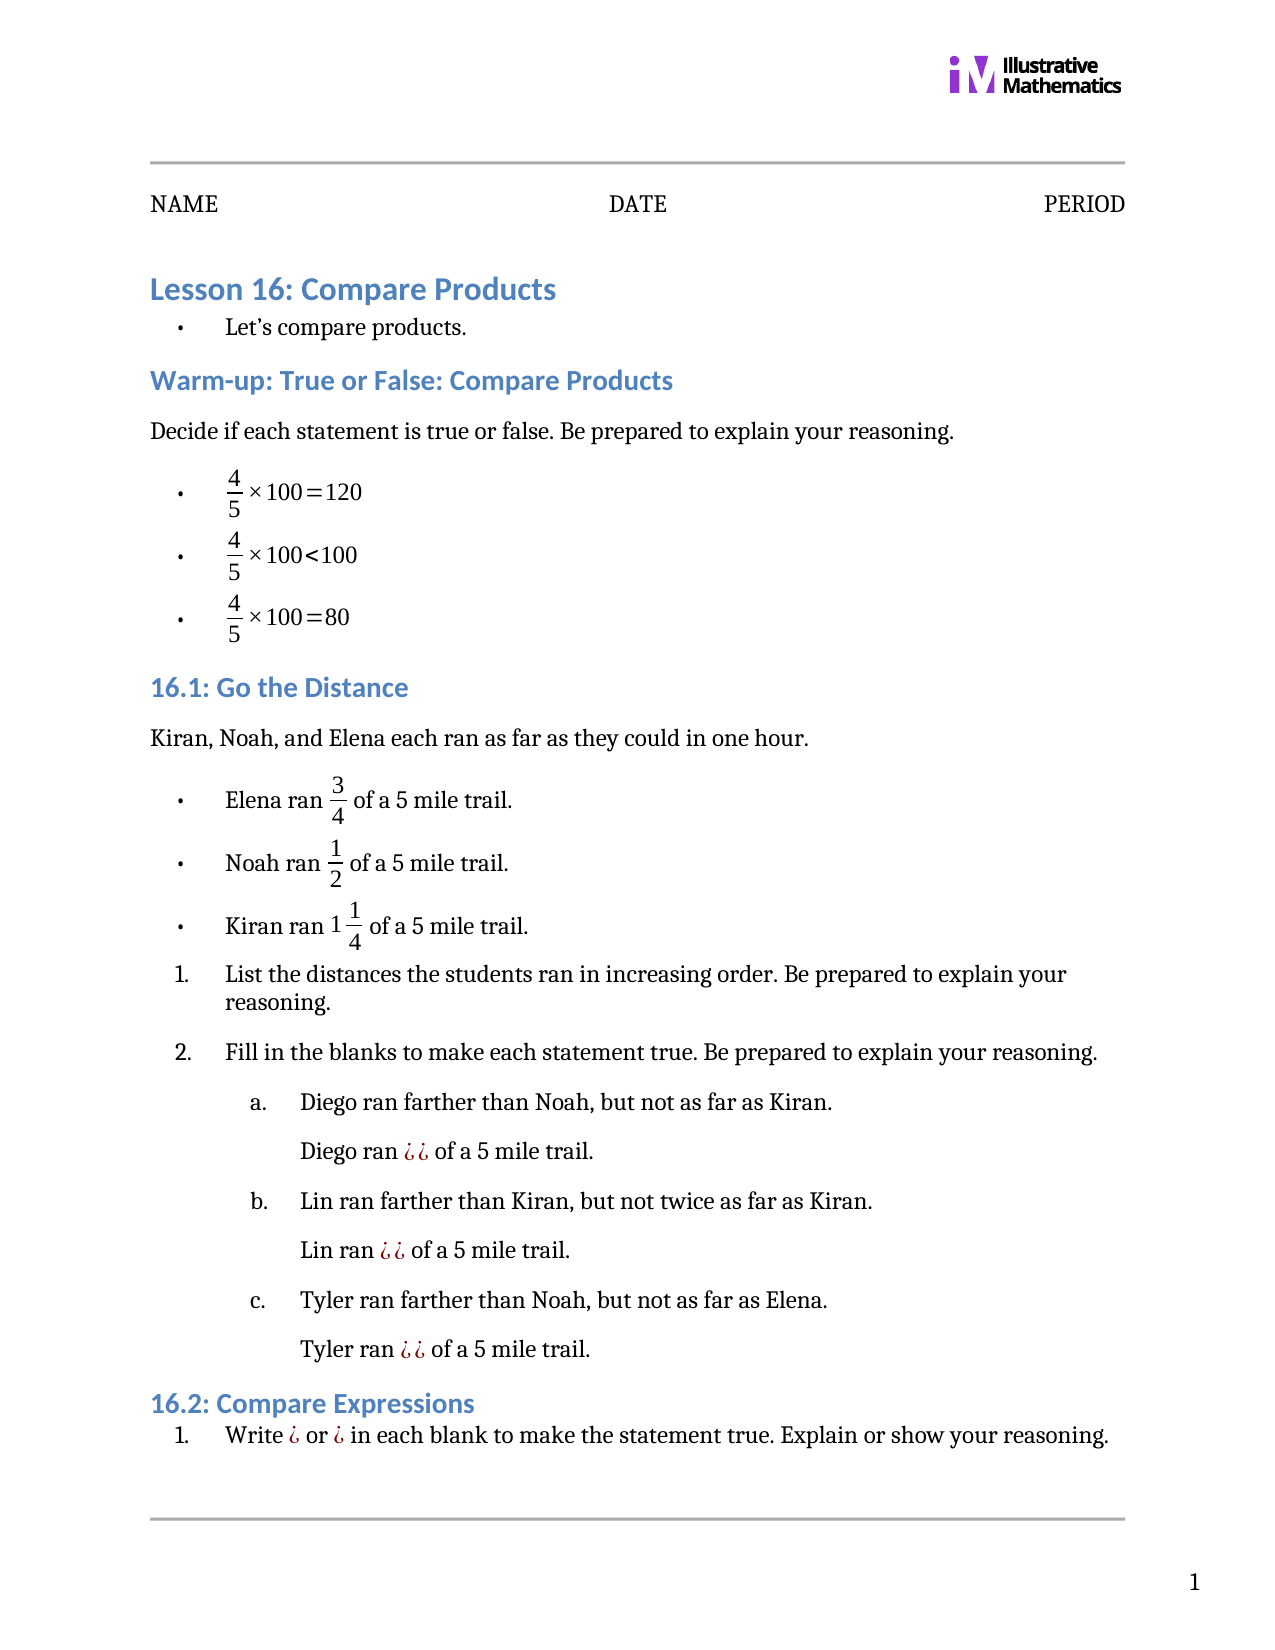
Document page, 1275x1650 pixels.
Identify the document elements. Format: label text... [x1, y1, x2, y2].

list Fill in the blanks to make each statement true. Be prepared to explain your reasoning. [175, 1038, 1125, 1067]
list Diego ran of a 5 mile trail. [250, 1137, 1125, 1166]
list Tyler ran of a 5 mile trail. [250, 1335, 1125, 1364]
list Write or in each blank to make the statement true. Explain or show your reasoning. [175, 1421, 1125, 1449]
list Kiran ran of a 5 mile trail. [175, 897, 1125, 956]
subtitle Lesson 16: Compare Products [150, 268, 1125, 309]
list Tyler ran farther than Noah, but not as far as Elena. [250, 1286, 1125, 1314]
list Lin ran of a 5 mile trail. [250, 1236, 1125, 1265]
list Elena ran of a 5 mile trail. [175, 771, 1125, 830]
subtitle 16.2: Compare Expressions [150, 1385, 1125, 1421]
list Noah ran of a 5 mile trail. [175, 834, 1125, 893]
text Decide if each statement is true or false. Be prepared to explain your reasoning. [150, 417, 1125, 446]
list Diego ran farther than Noah, but not as far as Kiran. [250, 1087, 1125, 1116]
list List the distances the students ran in increasing order. Be prepared to explain your reasoning. [175, 959, 1125, 1017]
text Kiran, Noah, and Elena each ran as far as they could in one hour. [150, 724, 1125, 753]
list Let’s compare products. [175, 313, 1125, 342]
subtitle Warm-up: True or False: Compare Products [150, 362, 1125, 398]
list Lin ran farther than Kiran, but not twice as far as Kiran. [250, 1187, 1125, 1215]
picture [949, 55, 1121, 93]
subtitle 16.1: Go the Distance [150, 669, 1125, 705]
